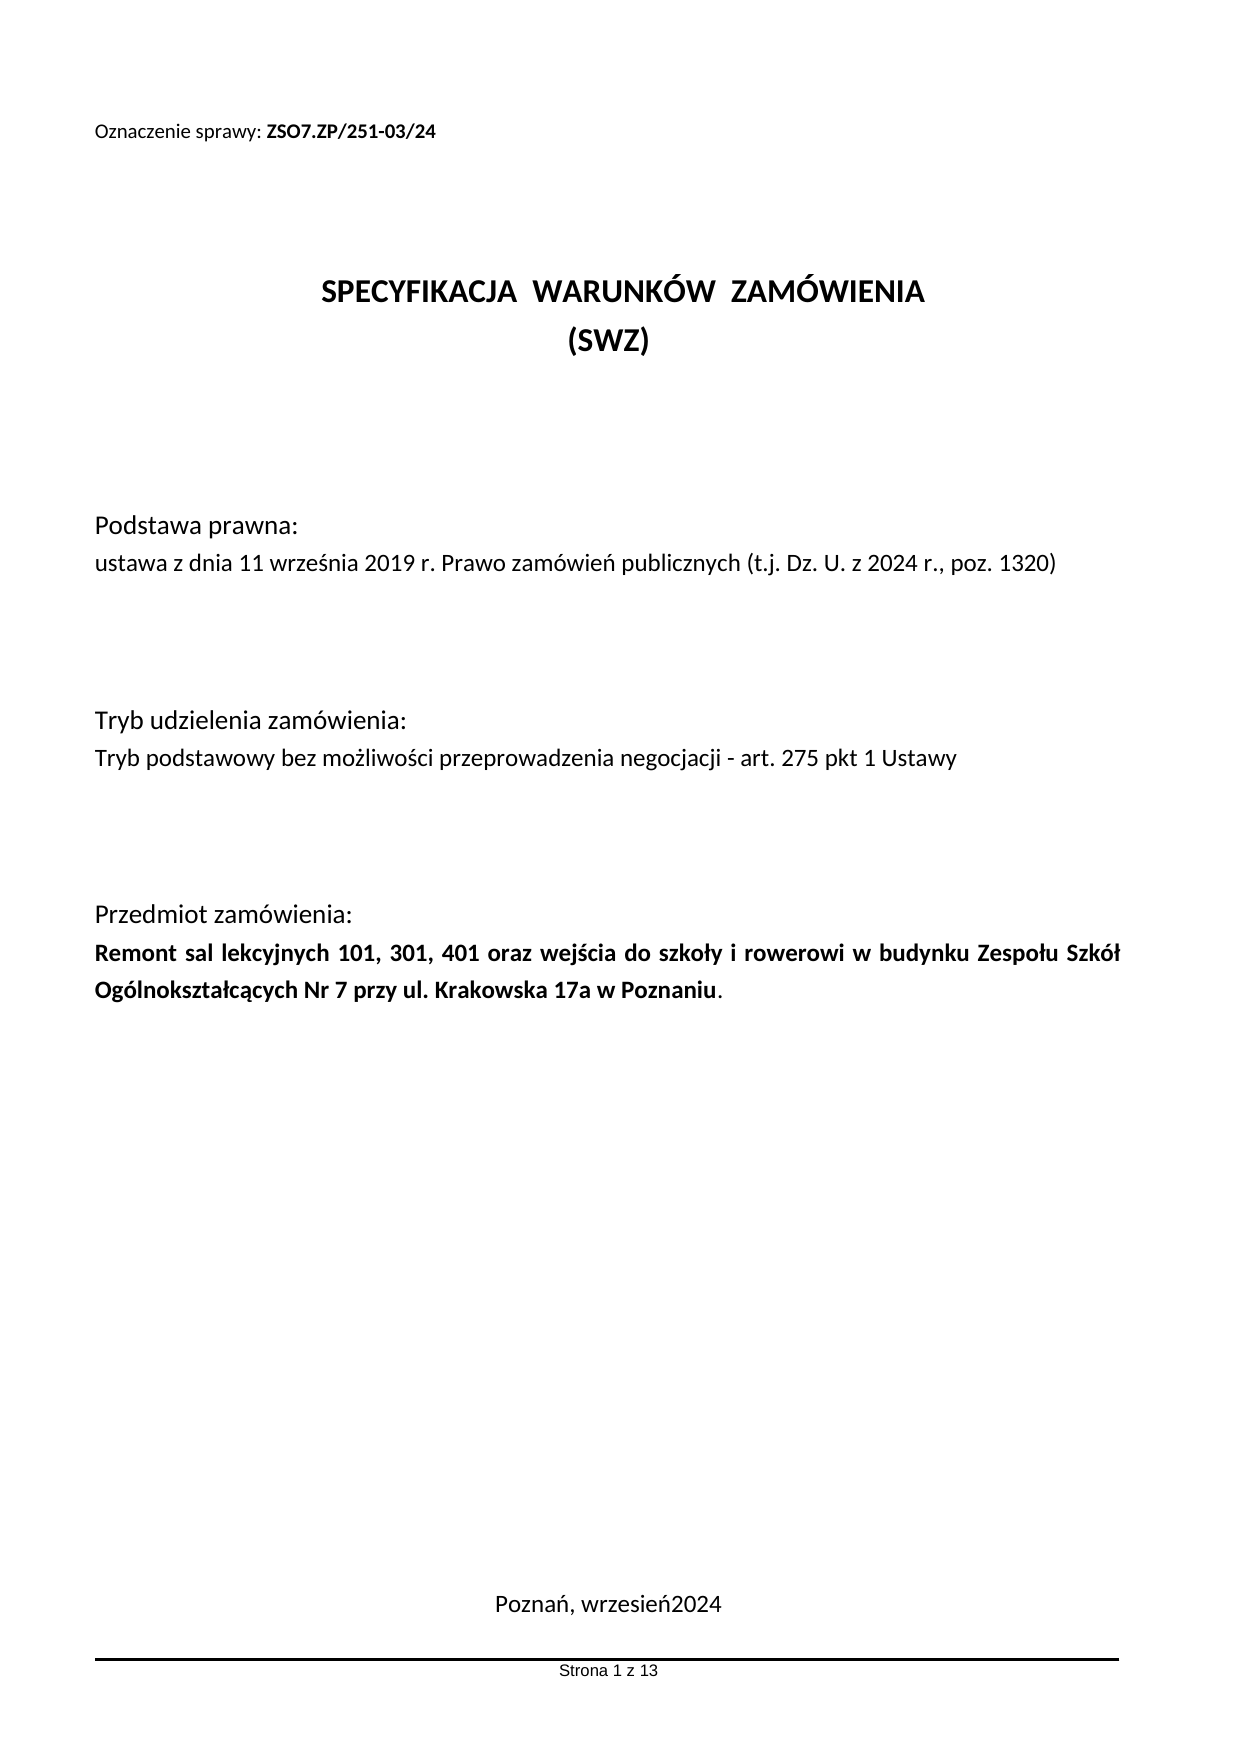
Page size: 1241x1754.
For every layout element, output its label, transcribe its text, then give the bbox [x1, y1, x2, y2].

text Tryb podstawowy bez możliwości przeprowadzenia negocjacji - art. 275 pkt 1 Ustawy [94, 742, 1122, 773]
text Podstawa prawna: [94, 508, 1122, 541]
text Oznaczenie sprawy: ZSO7.ZP/251-03/24 [94, 118, 1122, 143]
text ustawa z dnia 11 września 2019 r. Prawo zamówień publicznych (t.j. Dz. U. z 2024 r., poz. 1320) [94, 547, 1122, 578]
text Przedmiot zamówienia: [94, 898, 1122, 931]
text Remont sal lekcyjnych 101, 301, 401 oraz wejścia do szkoły i rowerowi w budynku Zespołu Szkół Ogólnokształcących Nr 7 przy ul. Krakowska 17a w Poznaniu. [94, 937, 1122, 1004]
text Tryb udzielenia zamówienia: [94, 703, 1122, 736]
text (SWZ) [94, 319, 1122, 360]
text Poznań, wrzesień2024 [94, 1588, 1122, 1619]
subtitle SPECYFIKACJA WARUNKÓW ZAMÓWIENIA [94, 270, 1122, 311]
